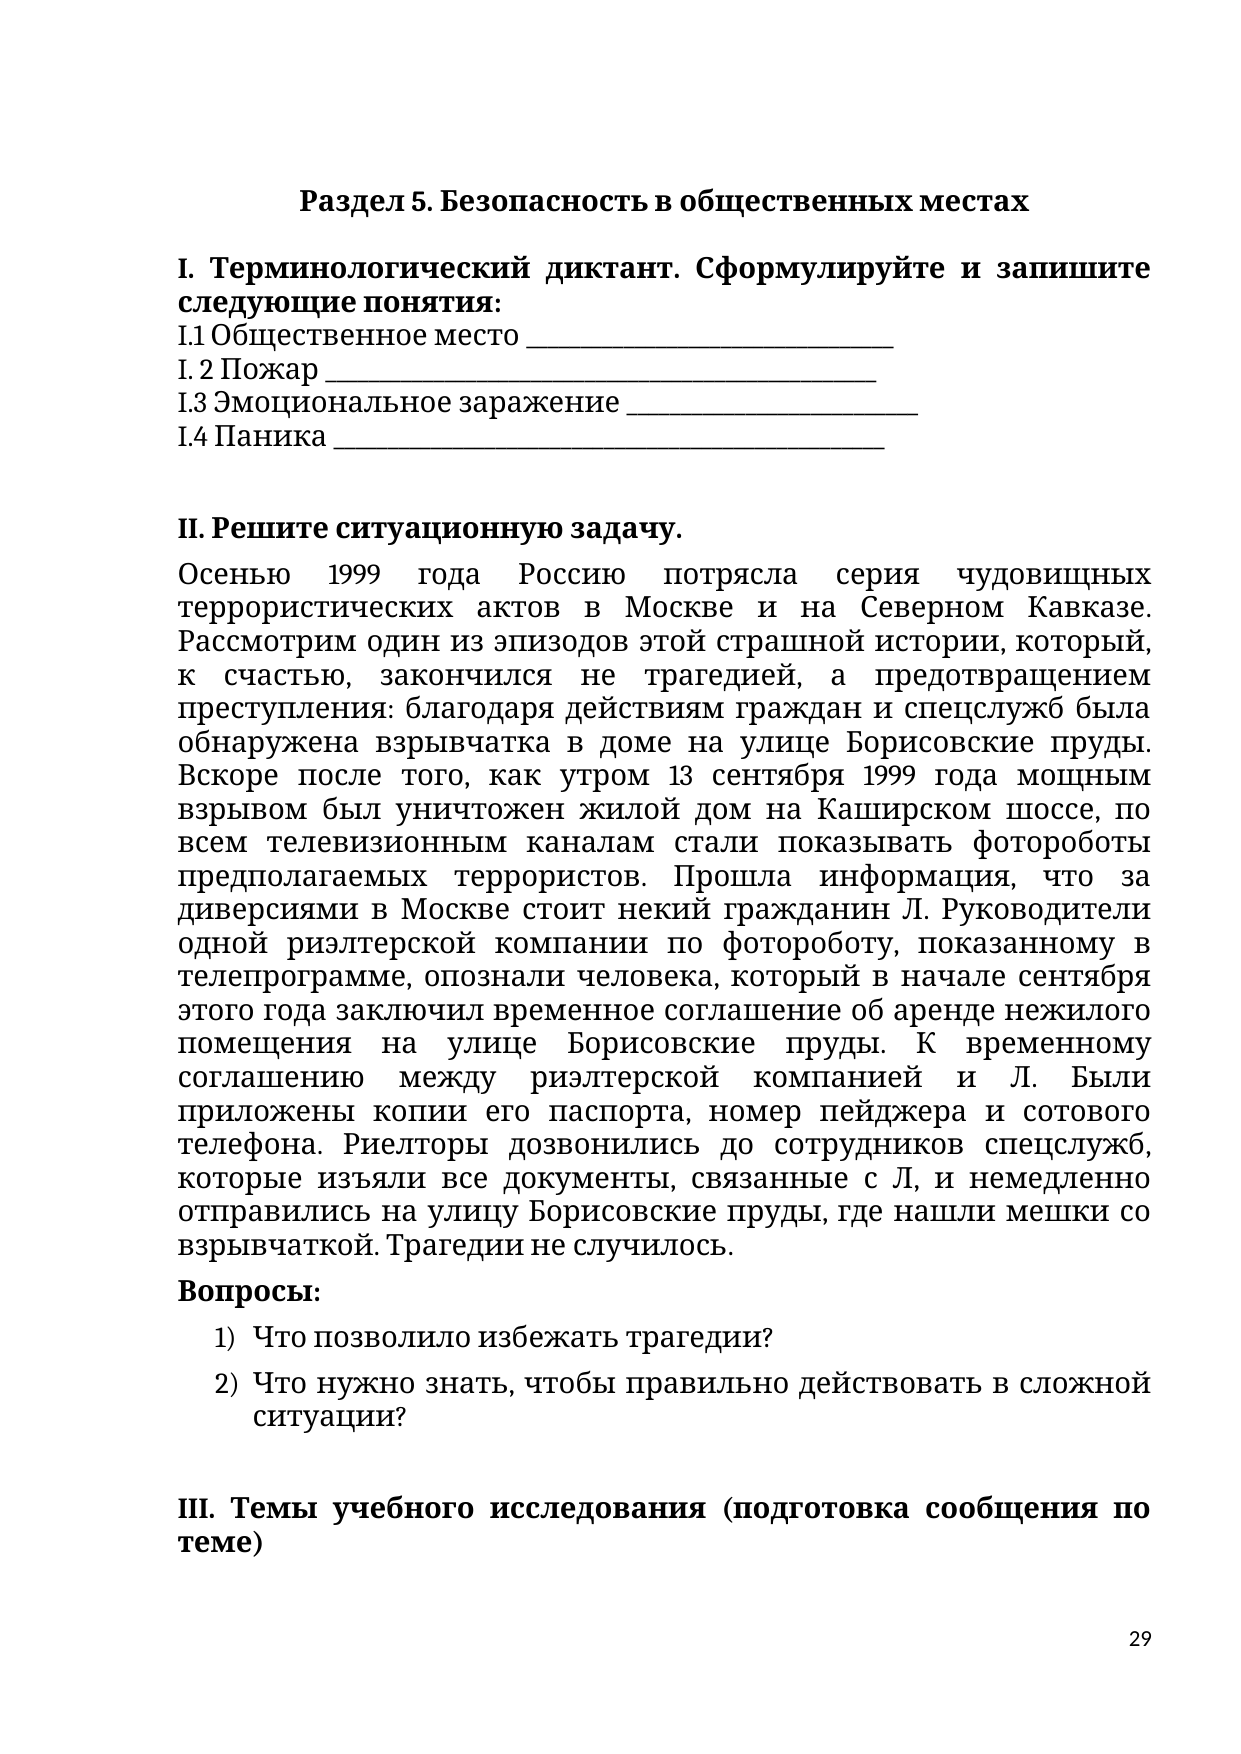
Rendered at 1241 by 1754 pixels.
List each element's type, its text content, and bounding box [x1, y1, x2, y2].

text Вопросы: [177, 1275, 1152, 1308]
text I.4 Паника ___________________________________________________ [177, 420, 1152, 453]
text Осенью 1999 года Россию потрясла серия чудовищных террористических актов в Москве и на Северном Кавказе. Рассмотрим один из эпизодов этой страшной истории, который, к счастью, закончился не трагедией, а предотвращением преступления: благодаря действиям граждан и спецслужб была обнаружена взрывчатка в доме на улице Борисовские пруды. Вскоре после того, как утром 13 сентября 1999 года мощным взрывом был уничтожен жилой дом на Каширском шоссе, по всем телевизионным каналам стали показывать фотороботы предполагаемых террористов. Прошла информация, что за диверсиями в Москве стоит некий гражданин Л. Руководители одной риэлтерской компании по фотороботу, показанному в телепрограмме, опознали человека, который в начале сентября этого года заключил временное соглашение об аренде нежилого помещения на улице Борисовские пруды. К временному соглашению между риэлтерской компанией и Л. Были приложены копии его паспорта, номер пейджера и сотового телефона. Риелторы дозвонились до сотрудников спецслужб, которые изъяли все документы, связанные с Л, и немедленно отправились на улицу Борисовские пруды, где нашли мешки со взрывчаткой. Трагедии не случилось. [177, 558, 1152, 1262]
text I. 2 Пожар ___________________________________________________ [177, 353, 1152, 386]
text III. Темы учебного исследования (подготовка сообщения по теме) [177, 1493, 1152, 1560]
text I.3 Эмоциональное заражение ___________________________ [177, 386, 1152, 420]
text I.1 Общественное место __________________________________ [177, 319, 1152, 353]
text Раздел 5. Безопасность в общественных местах [177, 185, 1152, 219]
list Что позволило избежать трагедии? [215, 1321, 1152, 1354]
list Что нужно знать, чтобы правильно действовать в сложной ситуации? [215, 1367, 1152, 1434]
text I. Терминологический диктант. Сформулируйте и запишите следующие понятия: [177, 252, 1152, 319]
text II. Решите ситуационную задачу. [177, 512, 1152, 546]
